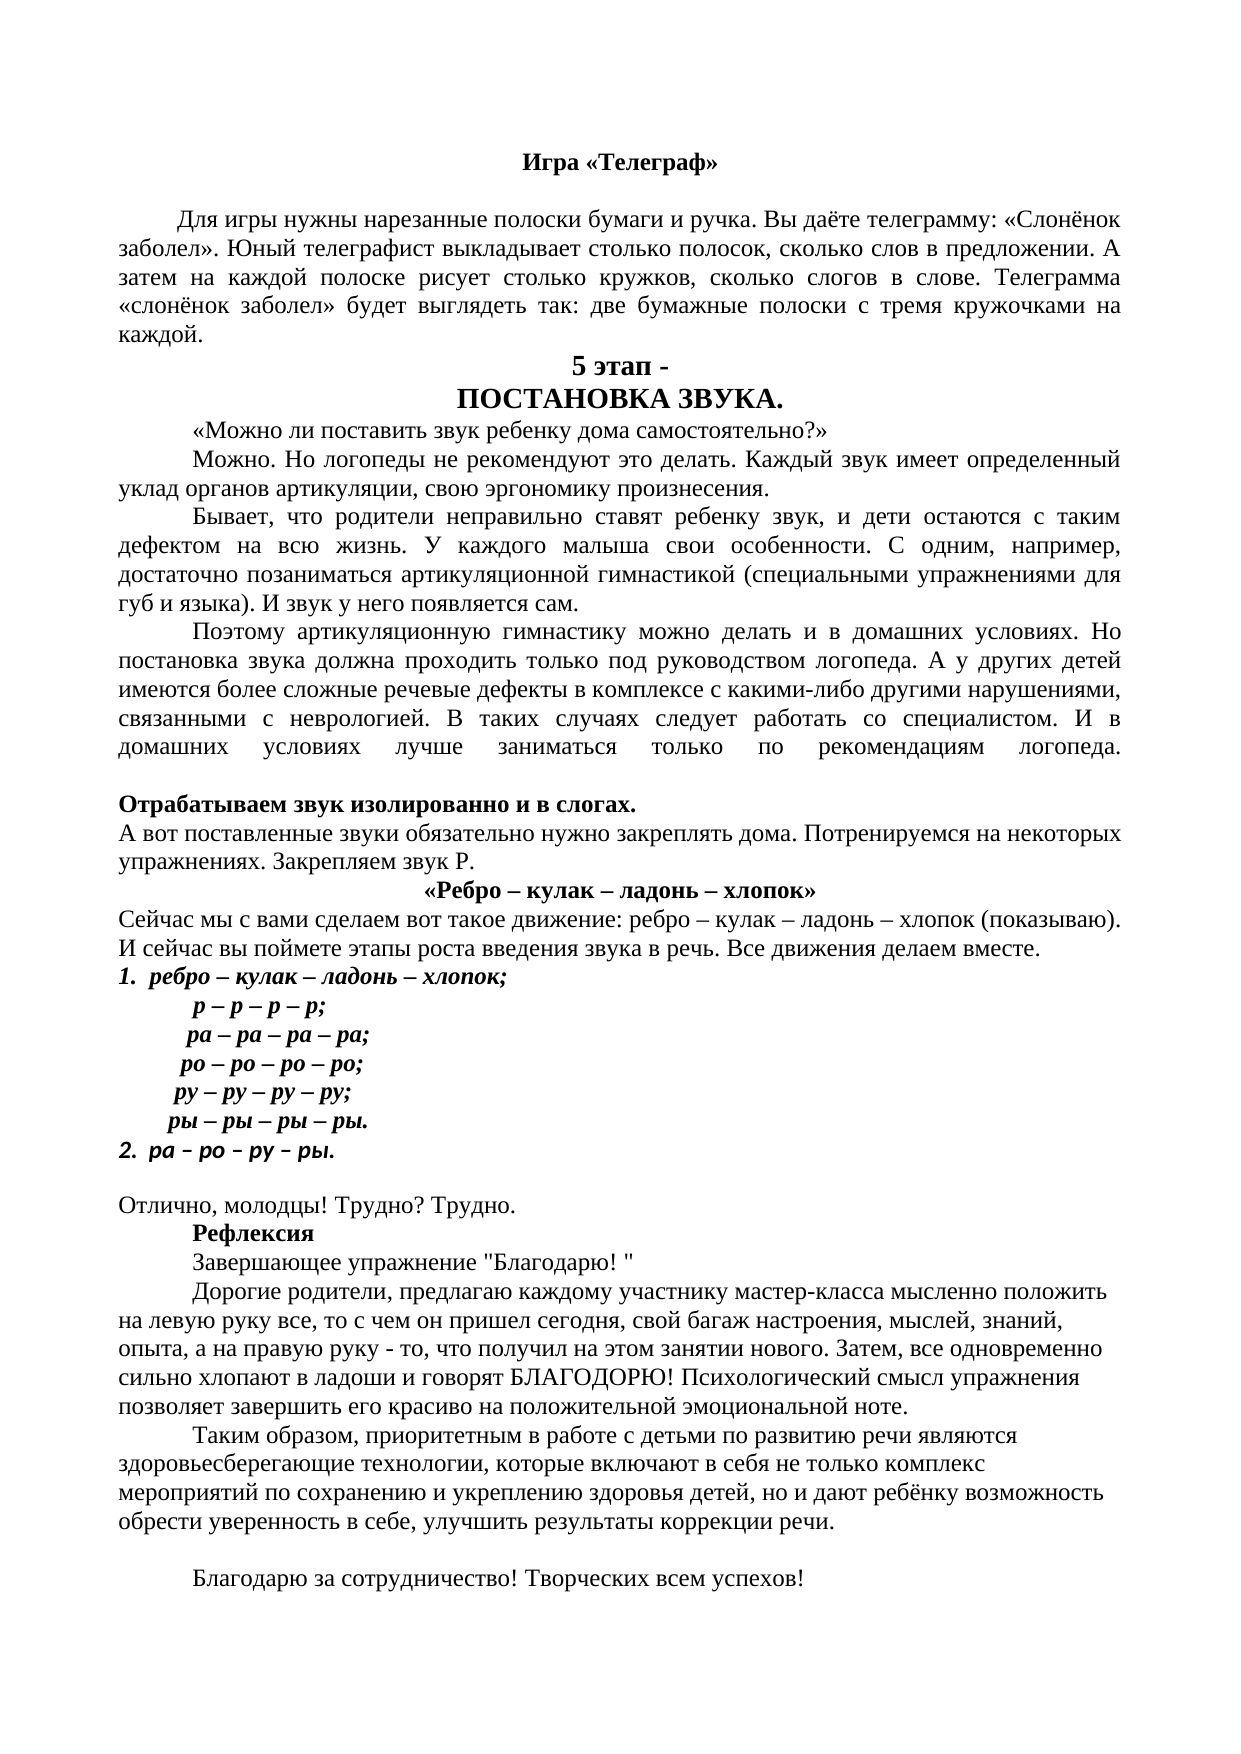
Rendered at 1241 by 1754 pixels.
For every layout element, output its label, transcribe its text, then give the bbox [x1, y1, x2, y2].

text Отлично, молодцы! Трудно? Трудно. [118, 1190, 1122, 1218]
text Завершающее упражнение "Благодарю! " [118, 1247, 1122, 1276]
text Поэтому артикуляционную гимнастику можно делать и в домашних условиях. Но постановка звука должна проходить только под руководством логопеда. А у других детей имеются более сложные речевые дефекты в комплексе с какими-либо другими нарушениями, связанными с неврологией. В таких случаях следует работать со специалистом. И в домашних условиях лучше заниматься только по рекомендациям логопеда. Отрабатываем звук изолированно и в слогах. [118, 616, 1122, 818]
text ру – ру – ру – ру; [118, 1076, 1122, 1105]
text 2. ра – ро – ру – ры. [118, 1134, 1122, 1164]
text А вот поставленные звуки обязательно нужно закреплять дома. Потренируемся на некоторых упражнениях. Закрепляем звук Р. [118, 818, 1122, 875]
text ры – ры – ры – ры. [118, 1105, 1122, 1134]
text Для игры нужны нарезанные полоски бумаги и ручка. Вы даёте телеграмму: «Слонёнок заболел». Юный телеграфист выкладывает столько полосок, сколько слов в предложении. А затем на каждой полоске рисует столько кружков, сколько слогов в слове. Телеграмма «слонёнок заболел» будет выглядеть так: две бумажные полоски с тремя кружочками на каждой. [118, 204, 1122, 348]
text «Ребро – кулак – ладонь – хлопок» [118, 875, 1122, 904]
text Игра «Телеграф» [118, 147, 1122, 176]
text «Можно ли поставить звук ребенку дома самостоятельно?» [118, 415, 1122, 444]
text ро – ро – ро – ро; [118, 1048, 1122, 1076]
text Рефлексия [118, 1218, 1122, 1247]
text 1. ребро – кулак – ладонь – хлопок; [118, 961, 1122, 990]
list ПОСТАНОВКА ЗВУКА. [118, 382, 1122, 415]
text Дорогие родители, предлагаю каждому участнику мастер-класса мысленно положить на левую руку все, то с чем он пришел сегодня, свой багаж настроения, мыслей, знаний, опыта, а на правую руку - то, что получил на этом занятии нового. Затем, все одновременно сильно хлопают в ладоши и говорят БЛАГОДОРЮ! Психологический смысл упражнения позволяет завершить его красиво на положительной эмоциональной ноте. [118, 1276, 1122, 1420]
text Благодарю за сотрудничество! Творческих всем успехов! [118, 1563, 1122, 1592]
text Сейчас мы с вами сделаем вот такое движение: ребро – кулак – ладонь – хлопок (показываю). И сейчас вы поймете этапы роста введения звука в речь. Все движения делаем вместе. [118, 904, 1122, 961]
text р – р – р – р; [118, 990, 1122, 1019]
text Таким образом, приоритетным в работе с детьми по развитию речи являются здоровьесберегающие технологии, которые включают в себя не только комплекс мероприятий по сохранению и укреплению здоровья детей, но и дают ребёнку возможность обрести уверенность в себе, улучшить результаты коррекции речи. [118, 1420, 1122, 1535]
list 5 этап - [118, 348, 1122, 382]
text Бывает, что родители неправильно ставят ребенку звук, и дети остаются с таким дефектом на всю жизнь. У каждого малыша свои особенности. С одним, например, достаточно позаниматься артикуляционной гимнастикой (специальными упражнениями для губ и языка). И звук у него появляется сам. [118, 501, 1122, 616]
text Можно. Но логопеды не рекомендуют это делать. Каждый звук имеет определенный уклад органов артикуляции, свою эргономику произнесения. [118, 444, 1122, 501]
text ра – ра – ра – ра; [118, 1019, 1122, 1048]
